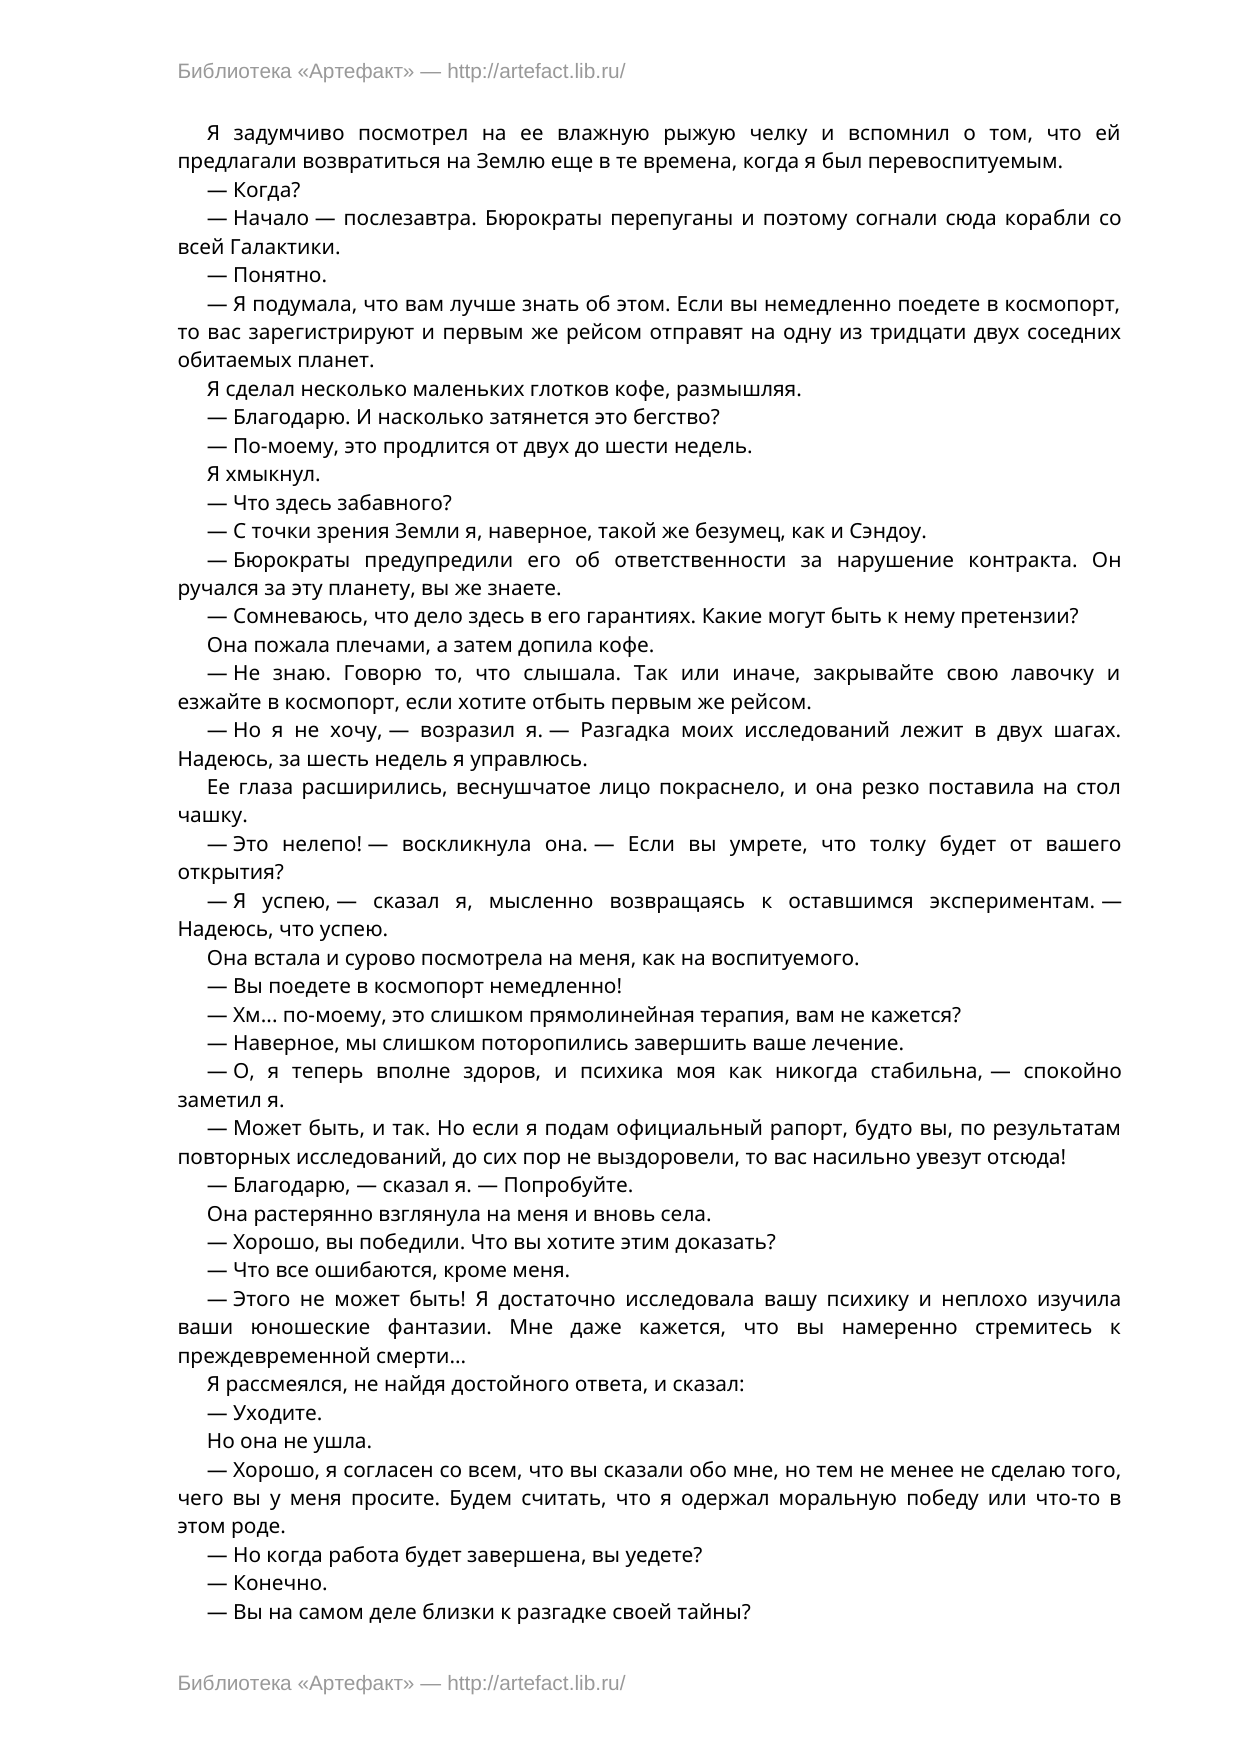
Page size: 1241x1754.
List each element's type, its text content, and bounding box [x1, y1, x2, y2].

text — Хм... по-моему, это слишком прямолинейная терапия, вам не кажется? [177, 1000, 1122, 1028]
text Она встала и сурово посмотрела на меня, как на воспитуемого. [177, 943, 1122, 971]
text — Хорошо, вы победили. Что вы хотите этим доказать? [177, 1227, 1122, 1256]
text Я сделал несколько маленьких глотков кофе, размышляя. [177, 374, 1122, 402]
text Я задумчиво посмотрел на ее влажную рыжую челку и вспомнил о том, что ей предлагали возвратиться на Землю еще в те времена, когда я был перевоспитуемым. [177, 118, 1122, 175]
text — Вы поедете в космопорт немедленно! [177, 971, 1122, 1000]
text Я рассмеялся, не найдя достойного ответа, и сказал: [177, 1369, 1122, 1398]
text — Понятно. [177, 260, 1122, 289]
text — Что здесь забавного? [177, 488, 1122, 516]
text — Не знаю. Говорю то, что слышала. Так или иначе, закрывайте свою лавочку и езжайте в космопорт, если хотите отбыть первым же рейсом. [177, 658, 1122, 715]
text — Я подумала, что вам лучше знать об этом. Если вы немедленно поедете в космопорт, то вас зарегистрируют и первым же рейсом отправят на одну из тридцати двух соседних обитаемых планет. [177, 289, 1122, 374]
text — Конечно. [177, 1568, 1122, 1597]
text — О, я теперь вполне здоров, и психика моя как никогда стабильна, — спокойно заметил я. [177, 1057, 1122, 1113]
text — Вы на самом деле близки к разгадке своей тайны? [177, 1597, 1122, 1625]
text — Сомневаюсь, что дело здесь в его гарантиях. Какие могут быть к нему претензии? [177, 602, 1122, 630]
text — Что все ошибаются, кроме меня. [177, 1256, 1122, 1284]
text — Когда? [177, 175, 1122, 203]
text Она растерянно взглянула на меня и вновь села. [177, 1199, 1122, 1227]
text — Я успею, — сказал я, мысленно возвращаясь к оставшимся экспериментам. — Надеюсь, что успею. [177, 886, 1122, 943]
text Я хмыкнул. [177, 459, 1122, 488]
text — Но когда работа будет завершена, вы уедете? [177, 1540, 1122, 1568]
text — Может быть, и так. Но если я подам официальный рапорт, будто вы, по результатам повторных исследований, до сих пор не выздоровели, то вас насильно увезут отсюда! [177, 1113, 1122, 1170]
text Но она не ушла. [177, 1426, 1122, 1455]
text — Уходите. [177, 1398, 1122, 1426]
text Она пожала плечами, а затем допила кофе. [177, 630, 1122, 658]
text Ее глаза расширились, веснушчатое лицо покраснело, и она резко поставила на стол чашку. [177, 772, 1122, 829]
text — Наверное, мы слишком поторопились завершить ваше лечение. [177, 1028, 1122, 1057]
text — Начало — послезавтра. Бюрократы перепуганы и поэтому согнали сюда корабли со всей Галактики. [177, 203, 1122, 260]
text — Это нелепо! — воскликнула она. — Если вы умрете, что толку будет от вашего открытия? [177, 829, 1122, 886]
text — Благодарю, — сказал я. — Попробуйте. [177, 1170, 1122, 1199]
text — Благодарю. И насколько затянется это бегство? [177, 402, 1122, 431]
text — Бюрократы предупредили его об ответственности за нарушение контракта. Он ручался за эту планету, вы же знаете. [177, 545, 1122, 602]
text — Но я не хочу, — возразил я. — Разгадка моих исследований лежит в двух шагах. Надеюсь, за шесть недель я управлюсь. [177, 715, 1122, 772]
text — С точки зрения Земли я, наверное, такой же безумец, как и Сэндоу. [177, 516, 1122, 545]
text — Хорошо, я согласен со всем, что вы сказали обо мне, но тем не менее не сделаю того, чего вы у меня просите. Будем считать, что я одержал моральную победу или что-то в этом роде. [177, 1455, 1122, 1540]
text — Этого не может быть! Я достаточно исследовала вашу психику и неплохо изучила ваши юношеские фантазии. Мне даже кажется, что вы намеренно стремитесь к преждевременной смерти... [177, 1284, 1122, 1369]
text — По-моему, это продлится от двух до шести недель. [177, 431, 1122, 459]
